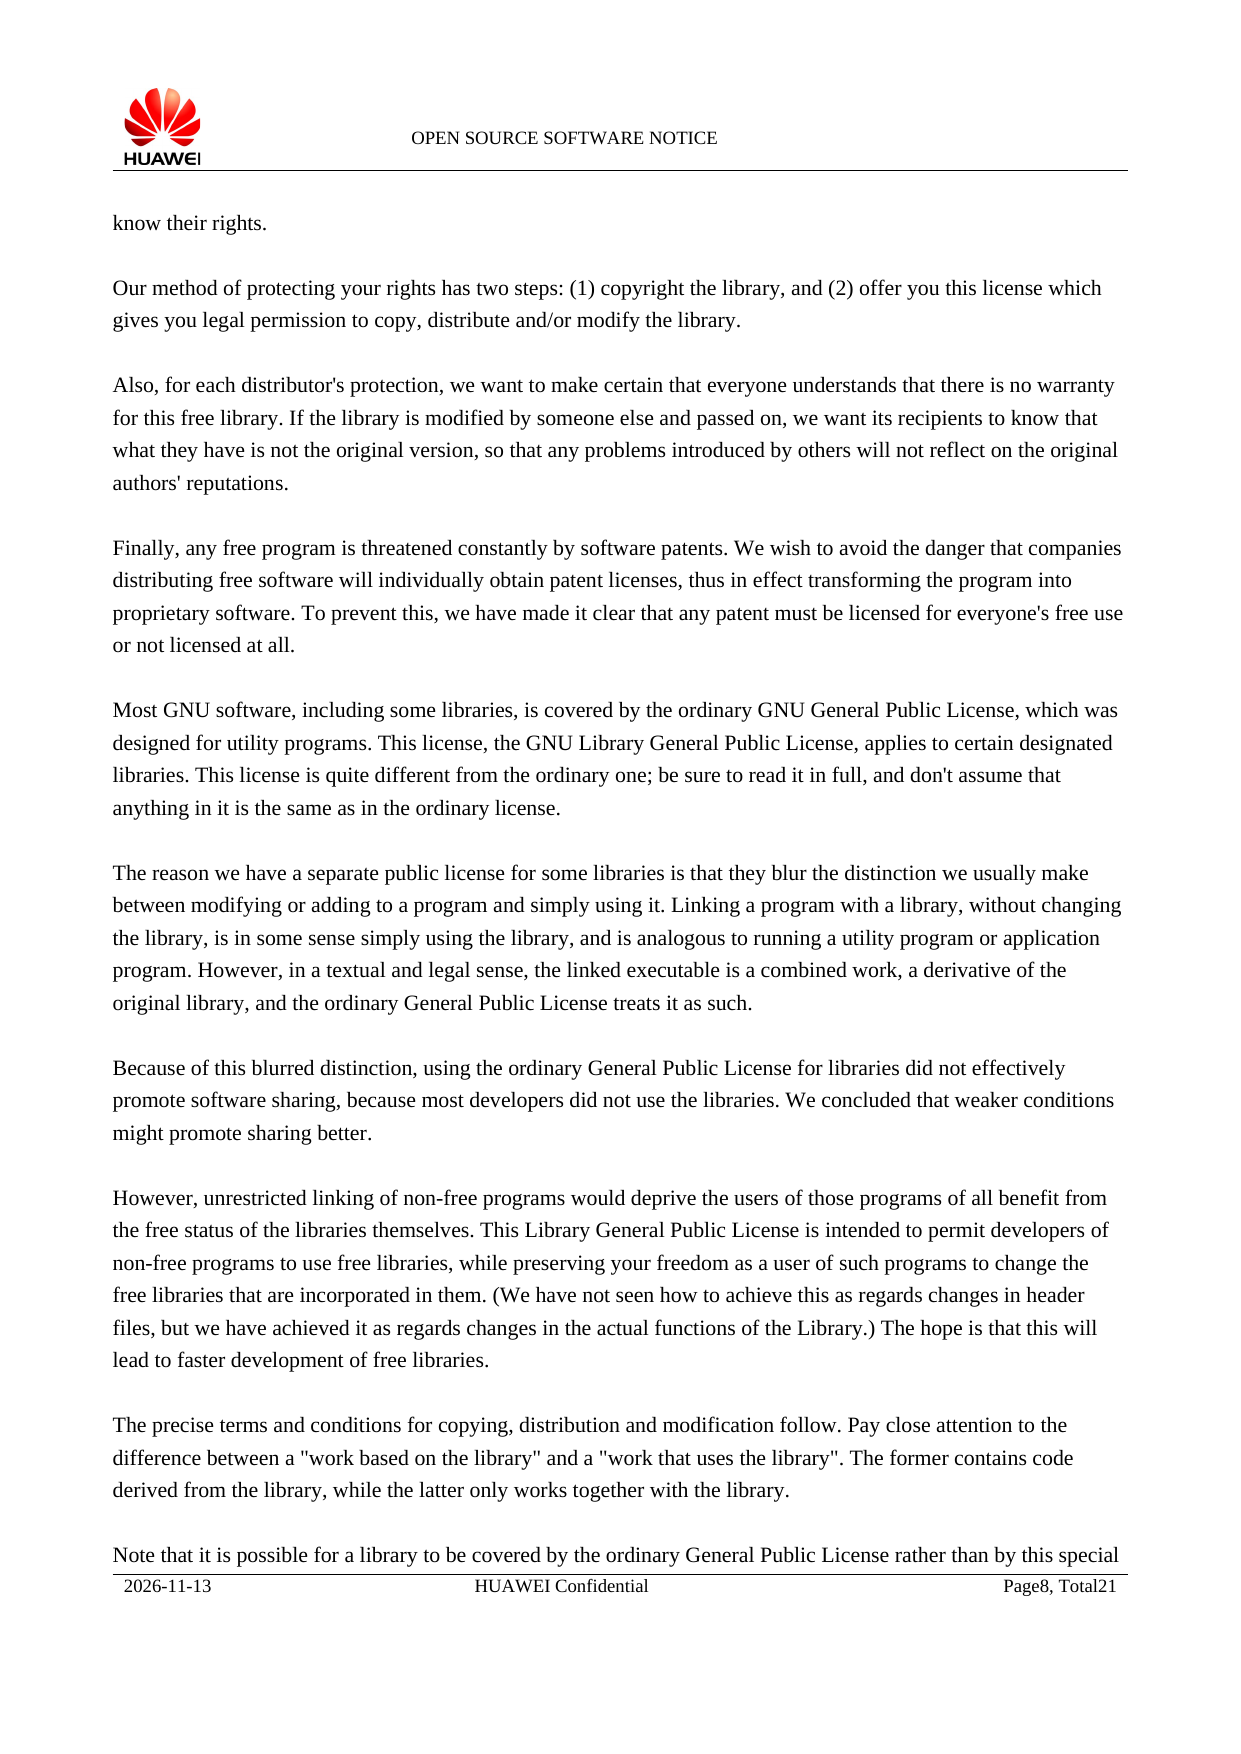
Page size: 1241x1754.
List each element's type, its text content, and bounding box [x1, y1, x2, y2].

picture [124, 88, 201, 165]
